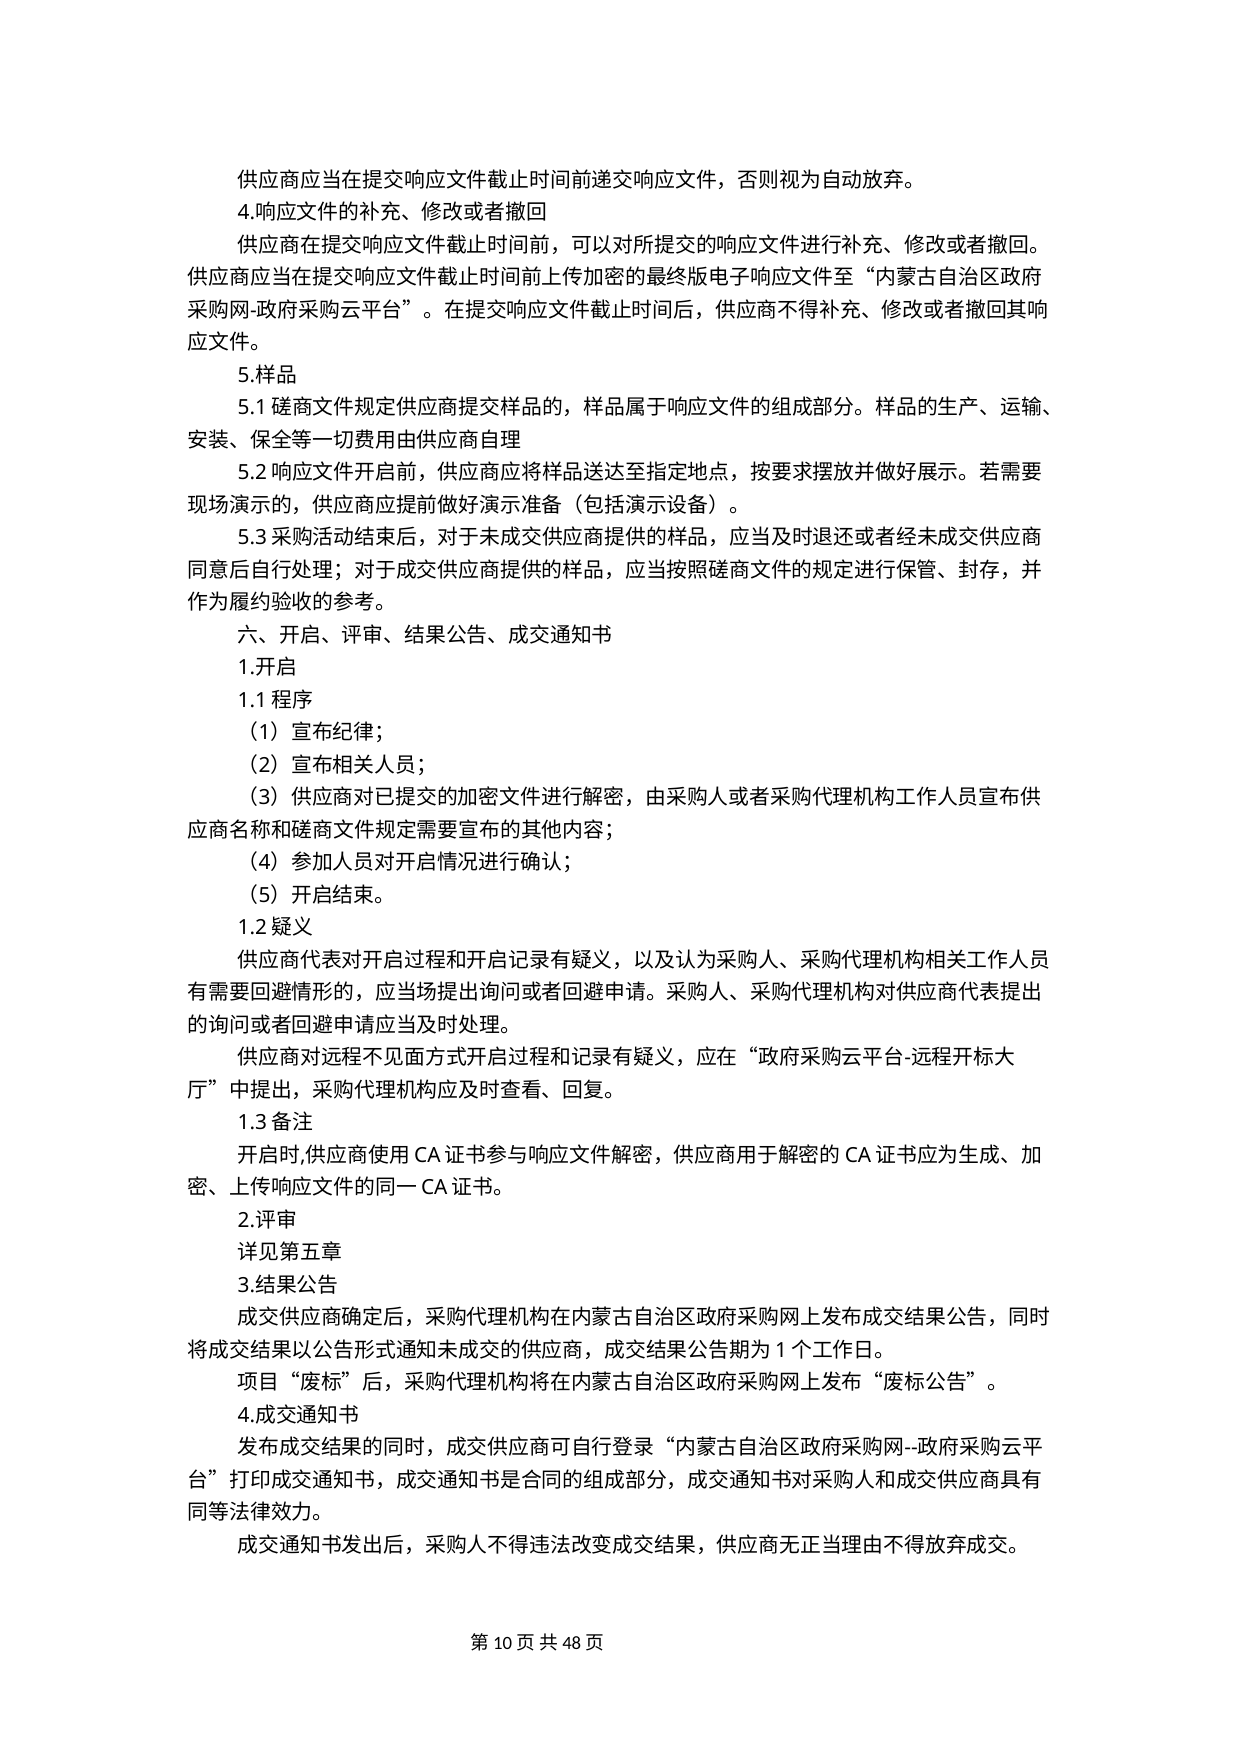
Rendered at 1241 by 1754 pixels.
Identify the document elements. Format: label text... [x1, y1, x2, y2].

text 供应商对远程不见面方式开启过程和记录有疑义，应在“政府采购云平台-远程开标大厅”中提出，采购代理机构应及时查看、回复。 [187, 1039, 1053, 1104]
text 详见第五章 [187, 1234, 1053, 1267]
text （4）参加人员对开启情况进行确认； [187, 844, 1053, 877]
text （2）宣布相关人员； [187, 747, 1053, 779]
text 供应商代表对开启过程和开启记录有疑义，以及认为采购人、采购代理机构相关工作人员有需要回避情形的，应当场提出询问或者回避申请。采购人、采购代理机构对供应商代表提出的询问或者回避申请应当及时处理。 [187, 942, 1053, 1039]
text 项目“废标”后，采购代理机构将在内蒙古自治区政府采购网上发布“废标公告”。 [187, 1364, 1053, 1397]
text （3）供应商对已提交的加密文件进行解密，由采购人或者采购代理机构工作人员宣布供应商名称和磋商文件规定需要宣布的其他内容； [187, 779, 1053, 844]
text 5.3采购活动结束后，对于未成交供应商提供的样品，应当及时退还或者经未成交供应商同意后自行处理；对于成交供应商提供的样品，应当按照磋商文件的规定进行保管、封存，并作为履约验收的参考。 [187, 519, 1053, 617]
text 4.响应文件的补充、修改或者撤回 [187, 194, 1053, 227]
text 发布成交结果的同时，成交供应商可自行登录“内蒙古自治区政府采购网--政府采购云平台”打印成交通知书，成交通知书是合同的组成部分，成交通知书对采购人和成交供应商具有同等法律效力。 [187, 1429, 1053, 1527]
text （5）开启结束。 [187, 877, 1053, 909]
text 供应商在提交响应文件截止时间前，可以对所提交的响应文件进行补充、修改或者撤回。供应商应当在提交响应文件截止时间前上传加密的最终版电子响应文件至“内蒙古自治区政府采购网-政府采购云平台”。在提交响应文件截止时间后，供应商不得补充、修改或者撤回其响应文件。 [187, 227, 1053, 357]
text 1.开启 [187, 649, 1053, 682]
text 4.成交通知书 [187, 1397, 1053, 1429]
text 成交通知书发出后，采购人不得违法改变成交结果，供应商无正当理由不得放弃成交。 [187, 1527, 1053, 1559]
text 5.2响应文件开启前，供应商应将样品送达至指定地点，按要求摆放并做好展示。若需要现场演示的，供应商应提前做好演示准备（包括演示设备）。 [187, 454, 1053, 519]
text 1.1程序 [187, 682, 1053, 714]
text 1.2疑义 [187, 909, 1053, 942]
text 六、开启、评审、结果公告、成交通知书 [187, 617, 1053, 649]
text 成交供应商确定后，采购代理机构在内蒙古自治区政府采购网上发布成交结果公告，同时将成交结果以公告形式通知未成交的供应商，成交结果公告期为1个工作日。 [187, 1299, 1053, 1364]
text 2.评审 [187, 1202, 1053, 1234]
text 1.3备注 [187, 1104, 1053, 1137]
text 5.1磋商文件规定供应商提交样品的，样品属于响应文件的组成部分。样品的生产、运输、安装、保全等一切费用由供应商自理 [187, 389, 1053, 454]
text 供应商应当在提交响应文件截止时间前递交响应文件，否则视为自动放弃。 [187, 162, 1053, 194]
text 开启时,供应商使用CA证书参与响应文件解密，供应商用于解密的CA证书应为生成、加密、上传响应文件的同一CA证书。 [187, 1137, 1053, 1202]
text （1）宣布纪律； [187, 714, 1053, 747]
text 3.结果公告 [187, 1267, 1053, 1299]
text 5.样品 [187, 357, 1053, 389]
